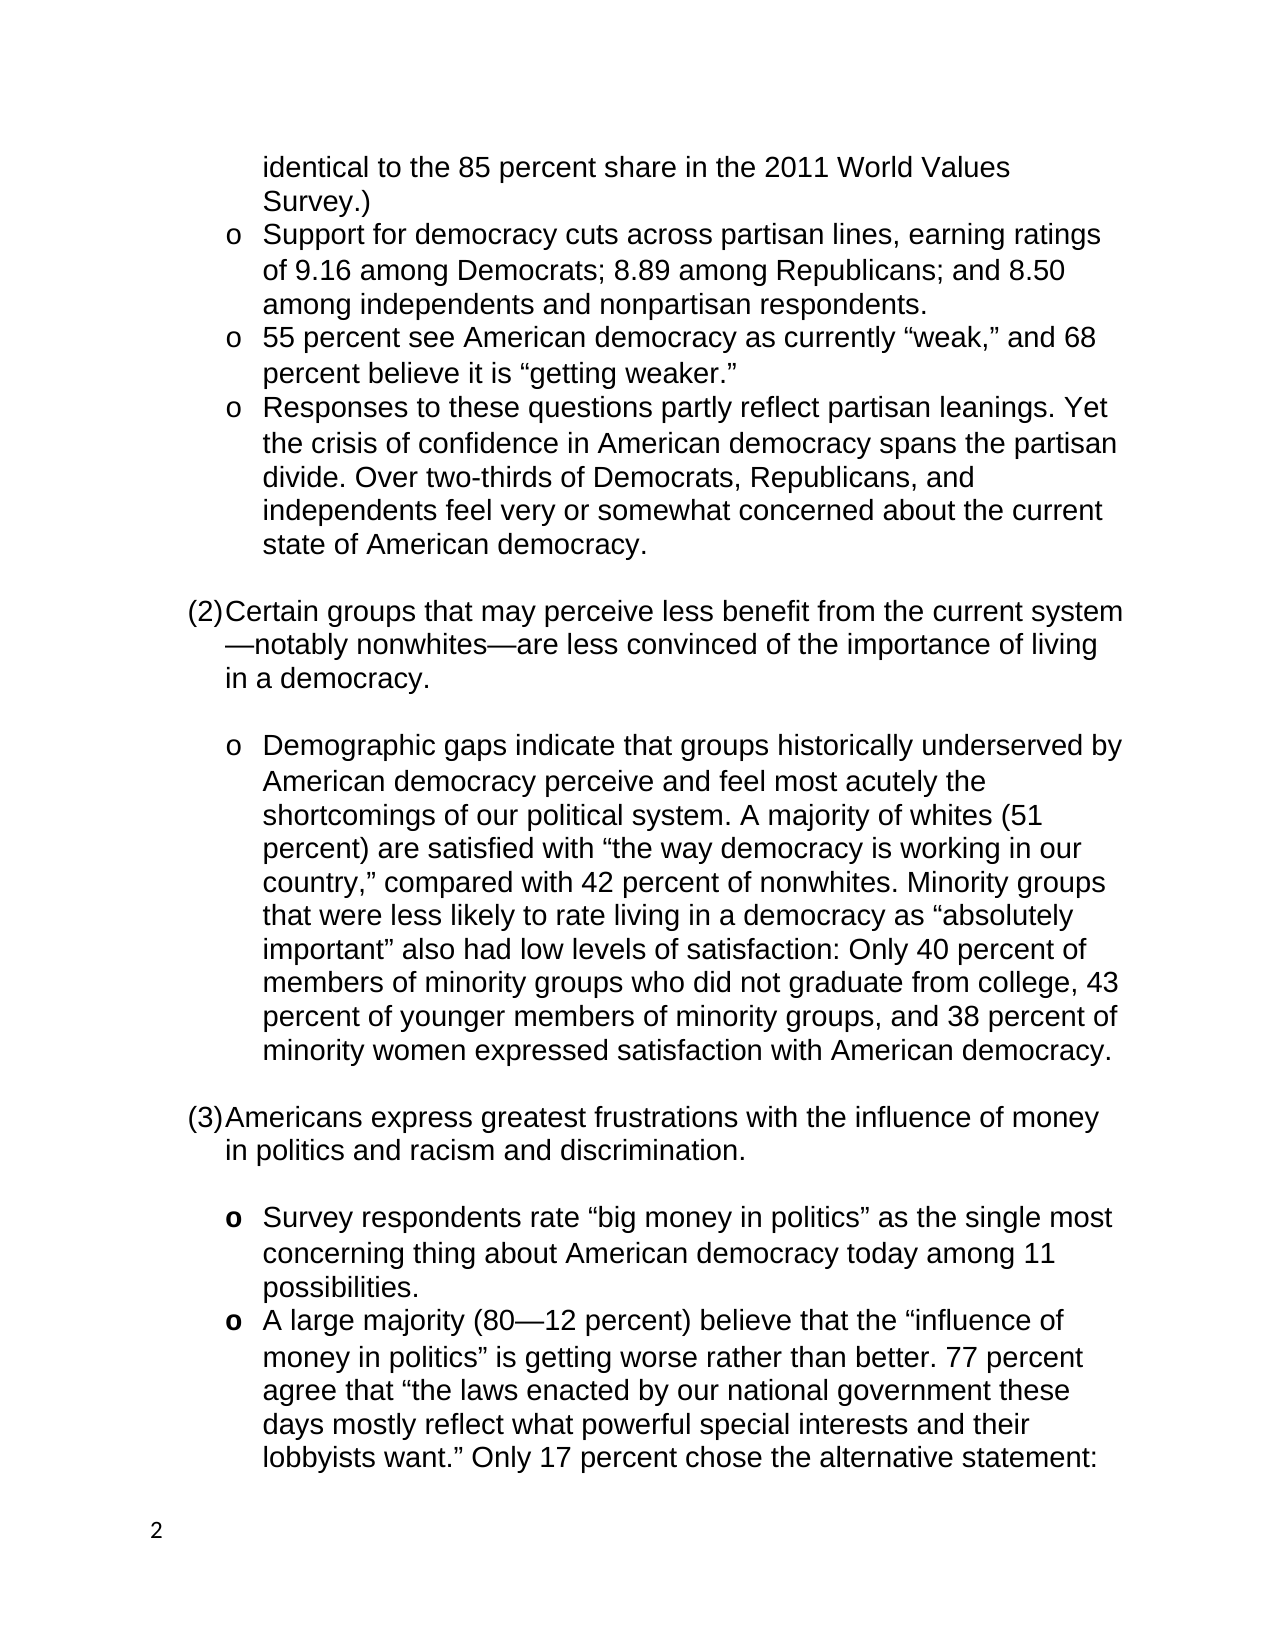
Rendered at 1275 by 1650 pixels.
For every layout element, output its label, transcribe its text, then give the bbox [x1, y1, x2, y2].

list Support for democracy cuts across partisan lines, earning ratings of 9.16 among Democrats; 8.89 among Republicans; and 8.50 among independents and nonpartisan respondents. [225, 217, 1125, 320]
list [225, 150, 1125, 217]
list Responses to these questions partly reflect partisan leanings. Yet the crisis of confidence in American democracy spans the partisan divide. Over two-thirds of Democrats, Republicans, and independents feel very or somewhat concerned about the current state of American democracy. [225, 390, 1125, 560]
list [225, 1303, 1125, 1474]
list Demographic gaps indicate that groups historically underserved by American democracy perceive and feel most acutely the shortcomings of our political system. A majority of whites (51 percent) are satisfied with “the way democracy is working in our country,” compared with 42 percent of nonwhites. Minority groups that were less likely to rate living in a democracy as “absolutely important” also had low levels of satisfaction: Only 40 percent of members of minority groups who did not graduate from college, 43 percent of younger members of minority groups, and 38 percent of minority women expressed satisfaction with American democracy. [225, 728, 1125, 1066]
list Americans express greatest frustrations with the influence of money in politics and racism and discrimination. [187, 1099, 1125, 1167]
list Survey respondents rate “big money in politics” as the single most concerning thing about American democracy today among 11 possibilities. [225, 1200, 1125, 1303]
list 55 percent see American democracy as currently “weak,” and 68 percent believe it is “getting weaker.” [225, 320, 1125, 390]
list Certain groups that may perceive less benefit from the current system—notably nonwhites—are less convinced of the importance of living in a democracy. [187, 594, 1125, 694]
